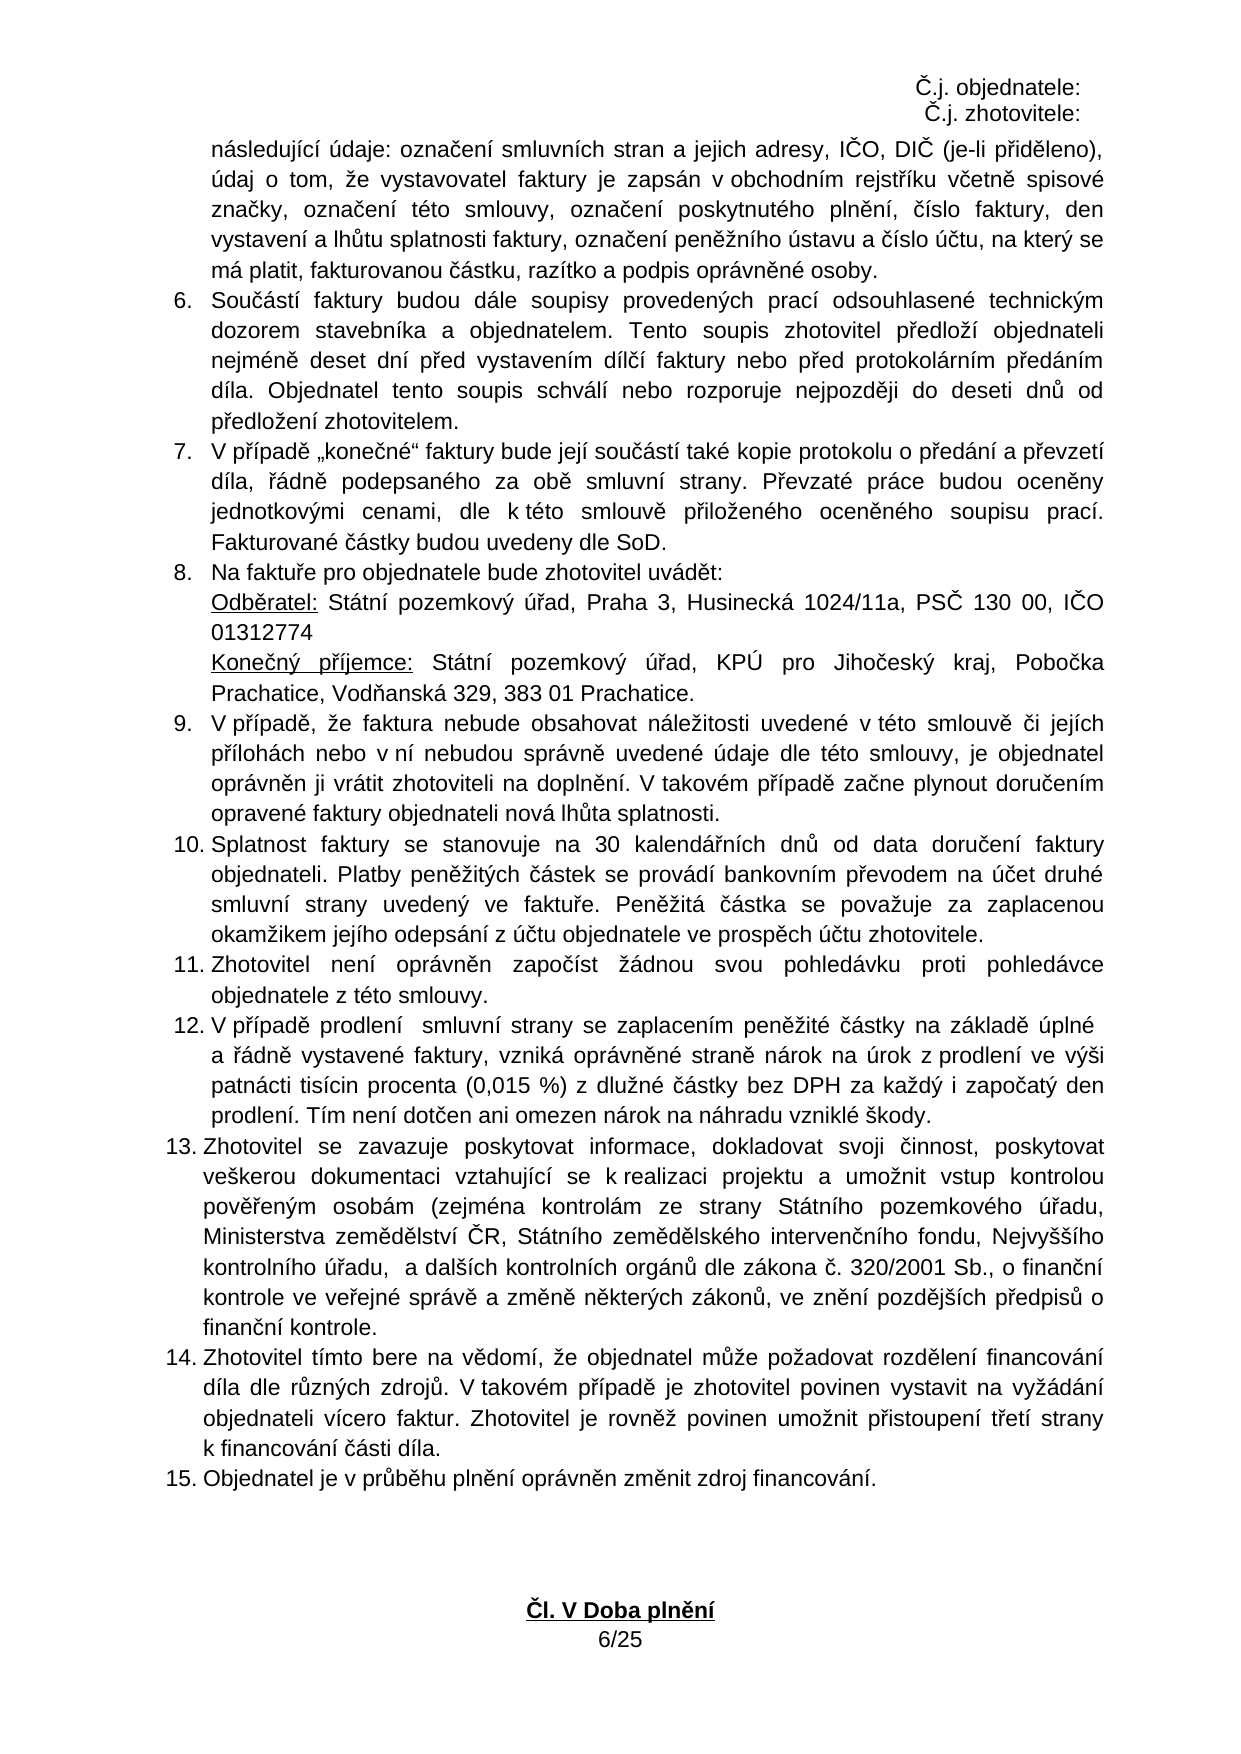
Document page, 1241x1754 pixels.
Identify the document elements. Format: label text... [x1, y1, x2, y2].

list V případě, že faktura nebude obsahovat náležitosti uvedené v této smlouvě či jejích přílohách nebo v ní nebudou správně uvedené údaje dle této smlouvy, je objednatel oprávněn ji vrátit zhotoviteli na doplnění. V takovém případě začne plynout doručením opravené faktury objednateli nová lhůta splatnosti. [173, 710, 1104, 827]
list Konečný příjemce: Státní pozemkový úřad, KPÚ pro Jihočeský kraj, Pobočka Prachatice, Vodňanská 329, 383 01 Prachatice. [211, 649, 1104, 706]
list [173, 136, 1104, 283]
list Odběratel: Státní pozemkový úřad, Praha 3, Husinecká 1024/11a, PSČ 130 00, IČO 01312774 [211, 589, 1104, 646]
list Splatnost faktury se stanovuje na 30 kalendářních dnů od data doručení faktury objednateli. Platby peněžitých částek se provádí bankovním převodem na účet druhé smluvní strany uvedený ve faktuře. Peněžitá částka se považuje za zaplacenou okamžikem jejího odepsání z účtu objednatele ve prospěch účtu zhotovitele. [173, 831, 1104, 948]
text Čl. V Doba plnění [136, 1597, 1104, 1624]
list V případě „konečné“ faktury bude její součástí také kopie protokolu o předání a převzetí díla, řádně podepsaného za obě smluvní strany. Převzaté práce budou oceněny jednotkovými cenami, dle k této smlouvě přiloženého oceněného soupisu prací. Fakturované částky budou uvedeny dle SoD. [173, 438, 1104, 555]
list Zhotovitel se zavazuje poskytovat informace, dokladovat svoji činnost, poskytovat veškerou dokumentaci vztahující se k realizaci projektu a umožnit vstup kontrolou pověřeným osobám (zejména kontrolám ze strany Státního pozemkového úřadu, Ministerstva zemědělství ČR, Státního zemědělského intervenčního fondu, Nejvyššího kontrolního úřadu, a dalších kontrolních orgánů dle zákona č. 320/2001 Sb., o finanční kontrole ve veřejné správě a změně některých zákonů, ve znění pozdějších předpisů o finanční kontrole. [165, 1133, 1104, 1340]
list Zhotovitel tímto bere na vědomí, že objednatel může požadovat rozdělení financování díla dle různých zdrojů. V takovém případě je zhotovitel povinen vystavit na vyžádání objednateli vícero faktur. Zhotovitel je rovněž povinen umožnit přistoupení třetí strany k financování části díla. [165, 1344, 1104, 1461]
list V případě prodlení smluvní strany se zaplacením peněžité částky na základě úplné a řádně vystavené faktury, vzniká oprávněné straně nárok na úrok z prodlení ve výši patnácti tisícin procenta (0,015 %) z dlužné částky bez DPH za každý i započatý den prodlení. Tím není dotčen ani omezen nárok na náhradu vzniklé škody. [173, 1012, 1104, 1129]
list Součástí faktury budou dále soupisy provedených prací odsouhlasené technickým dozorem stavebníka a objednatelem. Tento soupis zhotovitel předloží objednateli nejméně deset dní před vystavením dílčí faktury nebo před protokolárním předáním díla. Objednatel tento soupis schválí nebo rozporuje nejpozději do deseti dnů od předložení zhotovitelem. [173, 287, 1104, 434]
list Zhotovitel není oprávněn započíst žádnou svou pohledávku proti pohledávce objednatele z této smlouvy. [173, 951, 1104, 1008]
list Objednatel je v průběhu plnění oprávněn změnit zdroj financování. [165, 1465, 1104, 1491]
list Na faktuře pro objednatele bude zhotovitel uvádět: [173, 559, 1104, 585]
